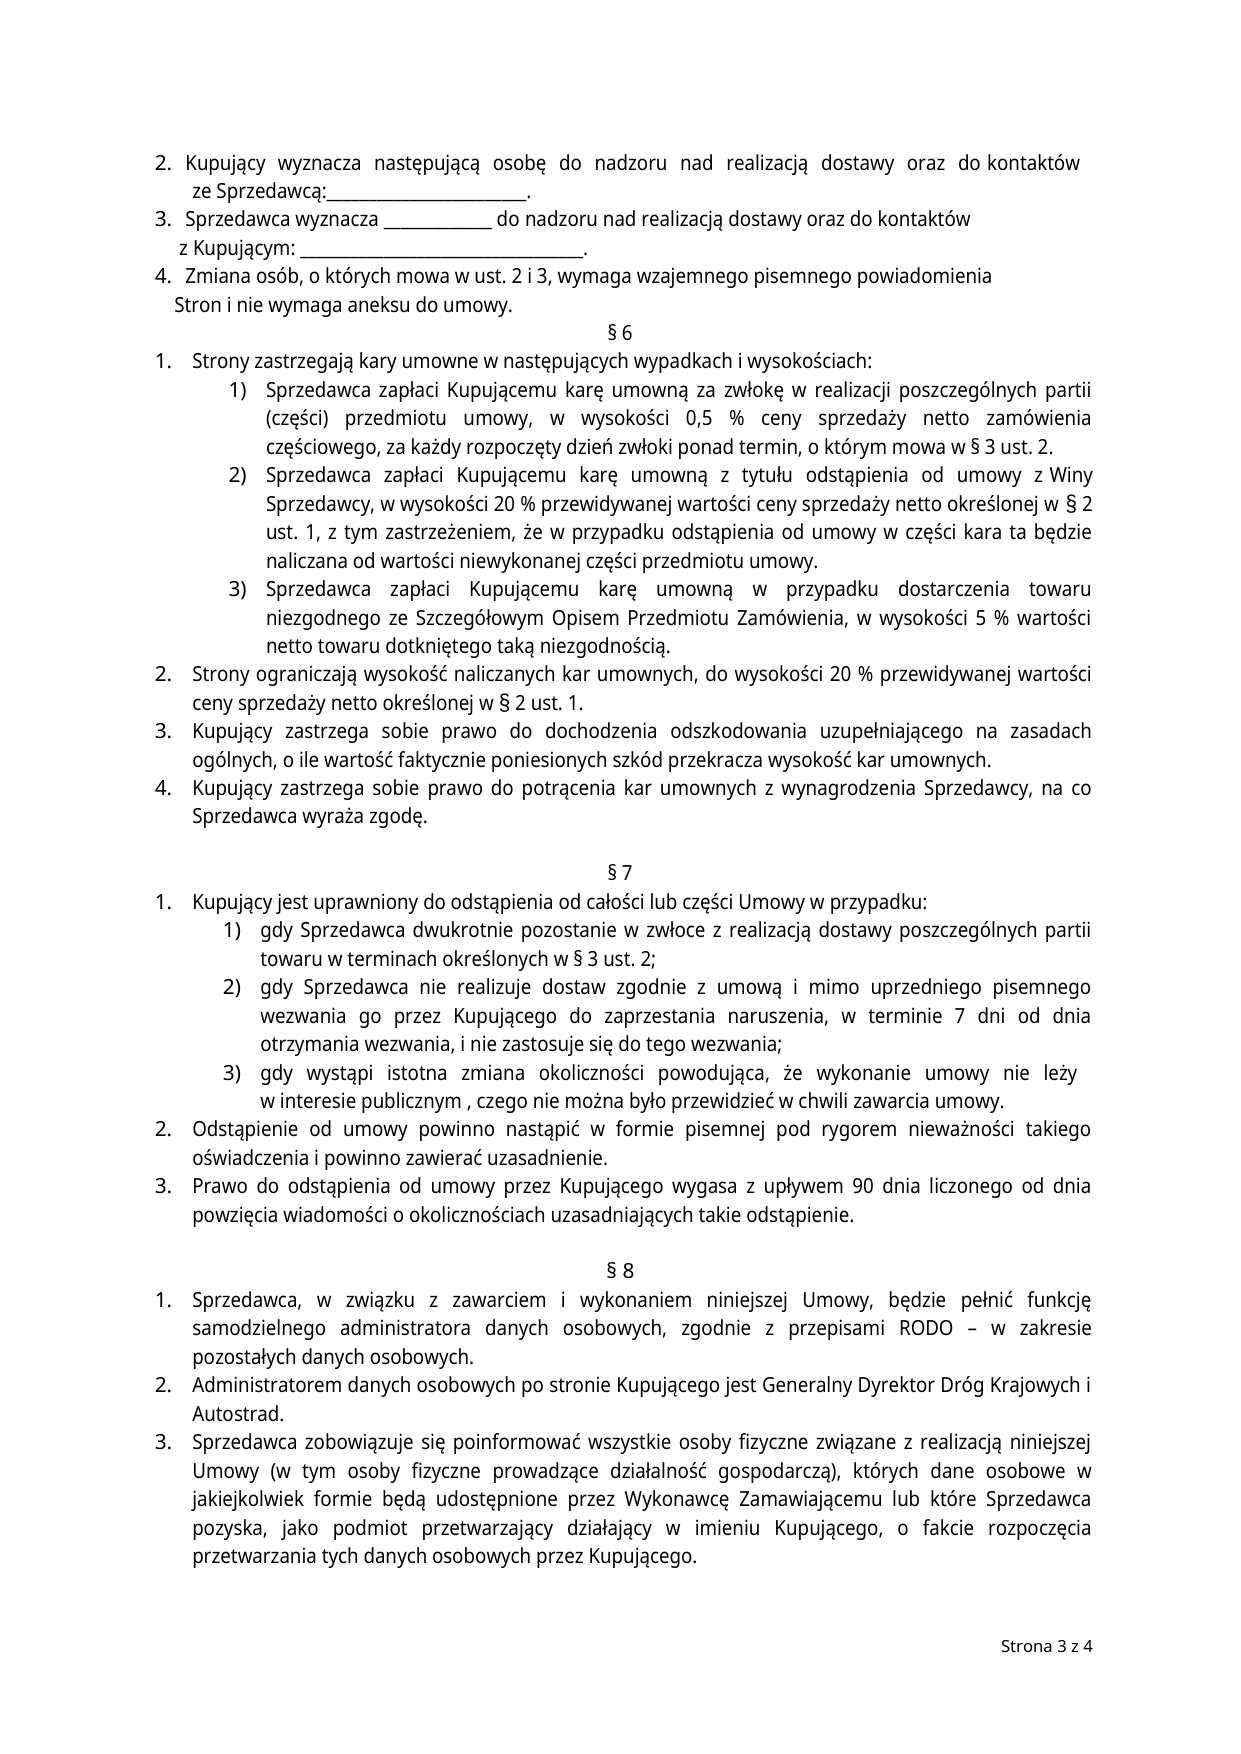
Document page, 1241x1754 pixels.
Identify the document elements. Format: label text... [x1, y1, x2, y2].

text z Kupującym: __________________________________. [154, 233, 1093, 261]
list Kupujący zastrzega sobie prawo do potrącenia kar umownych z wynagrodzenia Sprzedawcy, na co Sprzedawca wyraża zgodę. [154, 773, 1093, 830]
list Sprzedawca zobowiązuje się poinformować wszystkie osoby fizyczne związane z realizacją niniejszej Umowy (w tym osoby fizyczne prowadzące działalność gospodarczą), których dane osobowe w jakiejkolwiek formie będą udostępnione przez Wykonawcę Zamawiającemu lub które Sprzedawca pozyska, jako podmiot przetwarzający działający w imieniu Kupującego, o fakcie rozpoczęcia przetwarzania tych danych osobowych przez Kupującego. [154, 1427, 1093, 1569]
text § 6 [148, 318, 1093, 347]
list gdy Sprzedawca nie realizuje dostaw zgodnie z umową i mimo uprzedniego pisemnego wezwania go przez Kupującego do zaprzestania naruszenia, w terminie 7 dni od dnia otrzymania wezwania, i nie zastosuje się do tego wezwania; [223, 972, 1093, 1058]
text § 7 [148, 858, 1093, 887]
list Kupujący wyznacza następującą osobę do nadzoru nad realizacją dostawy oraz do kontaktów ze Sprzedawcą:________________________. [154, 148, 1093, 204]
list Zmiana osób, o których mowa w ust. 2 i 3, wymaga wzajemnego pisemnego powiadomienia [154, 261, 1093, 290]
list Kupujący zastrzega sobie prawo do dochodzenia odszkodowania uzupełniającego na zasadach ogólnych, o ile wartość faktycznie poniesionych szkód przekracza wysokość kar umownych. [154, 716, 1093, 773]
list Sprzedawca wyznacza _____________ do nadzoru nad realizacją dostawy oraz do kontaktów [154, 204, 1093, 233]
text § 8 [148, 1257, 1093, 1285]
text Stron i nie wymaga aneksu do umowy. [154, 290, 1093, 318]
list Odstąpienie od umowy powinno nastąpić w formie pisemnej pod rygorem nieważności takiego oświadczenia i powinno zawierać uzasadnienie. [154, 1114, 1093, 1171]
list Kupujący jest uprawniony do odstąpienia od całości lub części Umowy w przypadku: [154, 887, 1093, 915]
list Sprzedawca zapłaci Kupującemu karę umowną z tytułu odstąpienia od umowy z Winy Sprzedawcy, w wysokości 20 % przewidywanej wartości ceny sprzedaży netto określonej w 2 ust. 1, z tym zastrzeżeniem, że w przypadku odstąpienia od umowy w części kara ta będzie naliczana od wartości niewykonanej części przedmiotu umowy. [228, 460, 1093, 574]
list Sprzedawca, w związku z zawarciem i wykonaniem niniejszej Umowy, będzie pełnić funkcję samodzielnego administratora danych osobowych, zgodnie z przepisami RODO – w zakresie pozostałych danych osobowych. [154, 1285, 1093, 1370]
list gdy wystąpi istotna zmiana okoliczności powodująca, że wykonanie umowy nie leży w interesie publicznym , czego nie można było przewidzieć w chwili zawarcia umowy. [223, 1058, 1093, 1114]
list Strony ograniczają wysokość naliczanych kar umownych, do wysokości 20 % przewidywanej wartości ceny sprzedaży netto określonej w 2 ust. 1. [154, 659, 1093, 716]
list Administratorem danych osobowych po stronie Kupującego jest Generalny Dyrektor Dróg Krajowych i Autostrad. [154, 1370, 1093, 1427]
list Strony zastrzegają kary umowne w następujących wypadkach i wysokościach: [154, 347, 1093, 375]
list Sprzedawca zapłaci Kupującemu karę umowną za zwłokę w realizacji poszczególnych partii (części) przedmiotu umowy, w wysokości 0,5 % ceny sprzedaży netto zamówienia częściowego, za każdy rozpoczęty dzień zwłoki ponad termin, o którym mowa w § 3 ust. 2. [228, 375, 1093, 460]
list Sprzedawca zapłaci Kupującemu karę umowną w przypadku dostarczenia towaru niezgodnego ze Szczegółowym Opisem Przedmiotu Zamówienia, w wysokości 5 % wartości netto towaru dotkniętego taką niezgodnością. [228, 574, 1093, 659]
list Prawo do odstąpienia od umowy przez Kupującego wygasa z upływem 90 dnia liczonego od dnia powzięcia wiadomości o okolicznościach uzasadniających takie odstąpienie. [154, 1171, 1093, 1228]
list gdy Sprzedawca dwukrotnie pozostanie w zwłoce z realizacją dostawy poszczególnych partii towaru w terminach określonych w § 3 ust. 2; [223, 915, 1093, 972]
